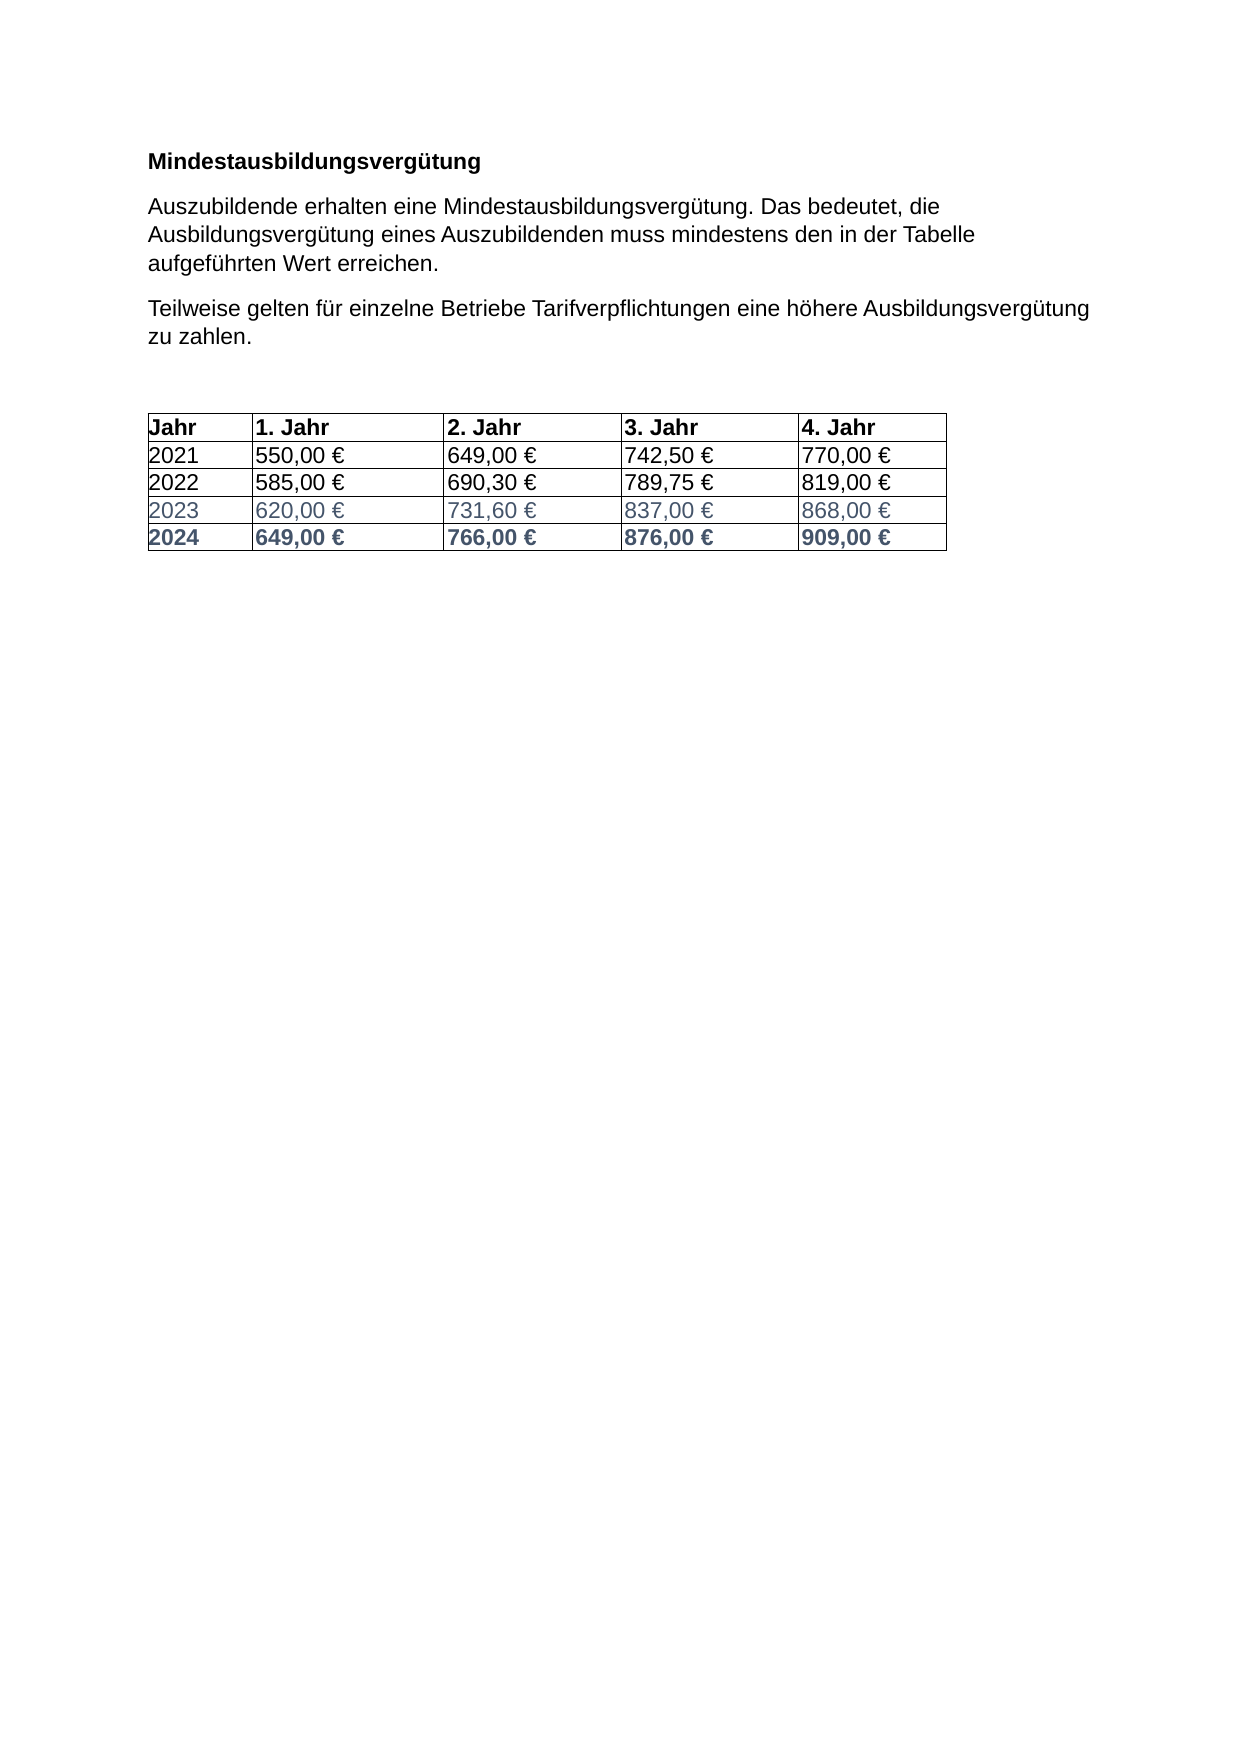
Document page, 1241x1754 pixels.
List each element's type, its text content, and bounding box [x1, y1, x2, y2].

table_cell 2023 [149, 497, 252, 523]
table_cell 649,00 € [444, 442, 621, 468]
table_cell 876,00 € [622, 524, 798, 550]
table_header Jahr [149, 414, 252, 441]
table_cell 690,30 € [444, 469, 621, 496]
table_header 1. Jahr [253, 414, 443, 441]
table_cell 909,00 € [799, 524, 946, 550]
table_header 2. Jahr [444, 414, 621, 441]
table_cell 2024 [149, 524, 252, 550]
table_cell 620,00 € [253, 497, 443, 523]
text Teilweise gelten für einzelne Betriebe Tarifverpflichtungen eine höhere Ausbildungsvergütung zu zahlen. [148, 295, 1093, 349]
table_cell 742,50 € [622, 442, 798, 468]
table_cell 819,00 € [799, 469, 946, 496]
table_cell 2021 [149, 442, 252, 468]
text Mindestausbildungsvergütung [148, 148, 1093, 174]
table_cell 770,00 € [799, 442, 946, 468]
table_cell 585,00 € [253, 469, 443, 496]
table_header 3. Jahr [622, 414, 798, 441]
table_cell 837,00 € [622, 497, 798, 523]
table_header 4. Jahr [799, 414, 946, 441]
table_cell 789,75 € [622, 469, 798, 496]
table_cell 550,00 € [253, 442, 443, 468]
table_cell 731,60 € [444, 497, 621, 523]
table_cell 2022 [149, 469, 252, 496]
table_cell 766,00 € [444, 524, 621, 550]
text Auszubildende erhalten eine Mindestausbildungsvergütung. Das bedeutet, die Ausbildungsvergütung eines Auszubildenden muss mindestens den in der Tabelle aufgeführten Wert erreichen. [148, 193, 1093, 276]
table_cell 649,00 € [253, 524, 443, 550]
table_cell 868,00 € [799, 497, 946, 523]
